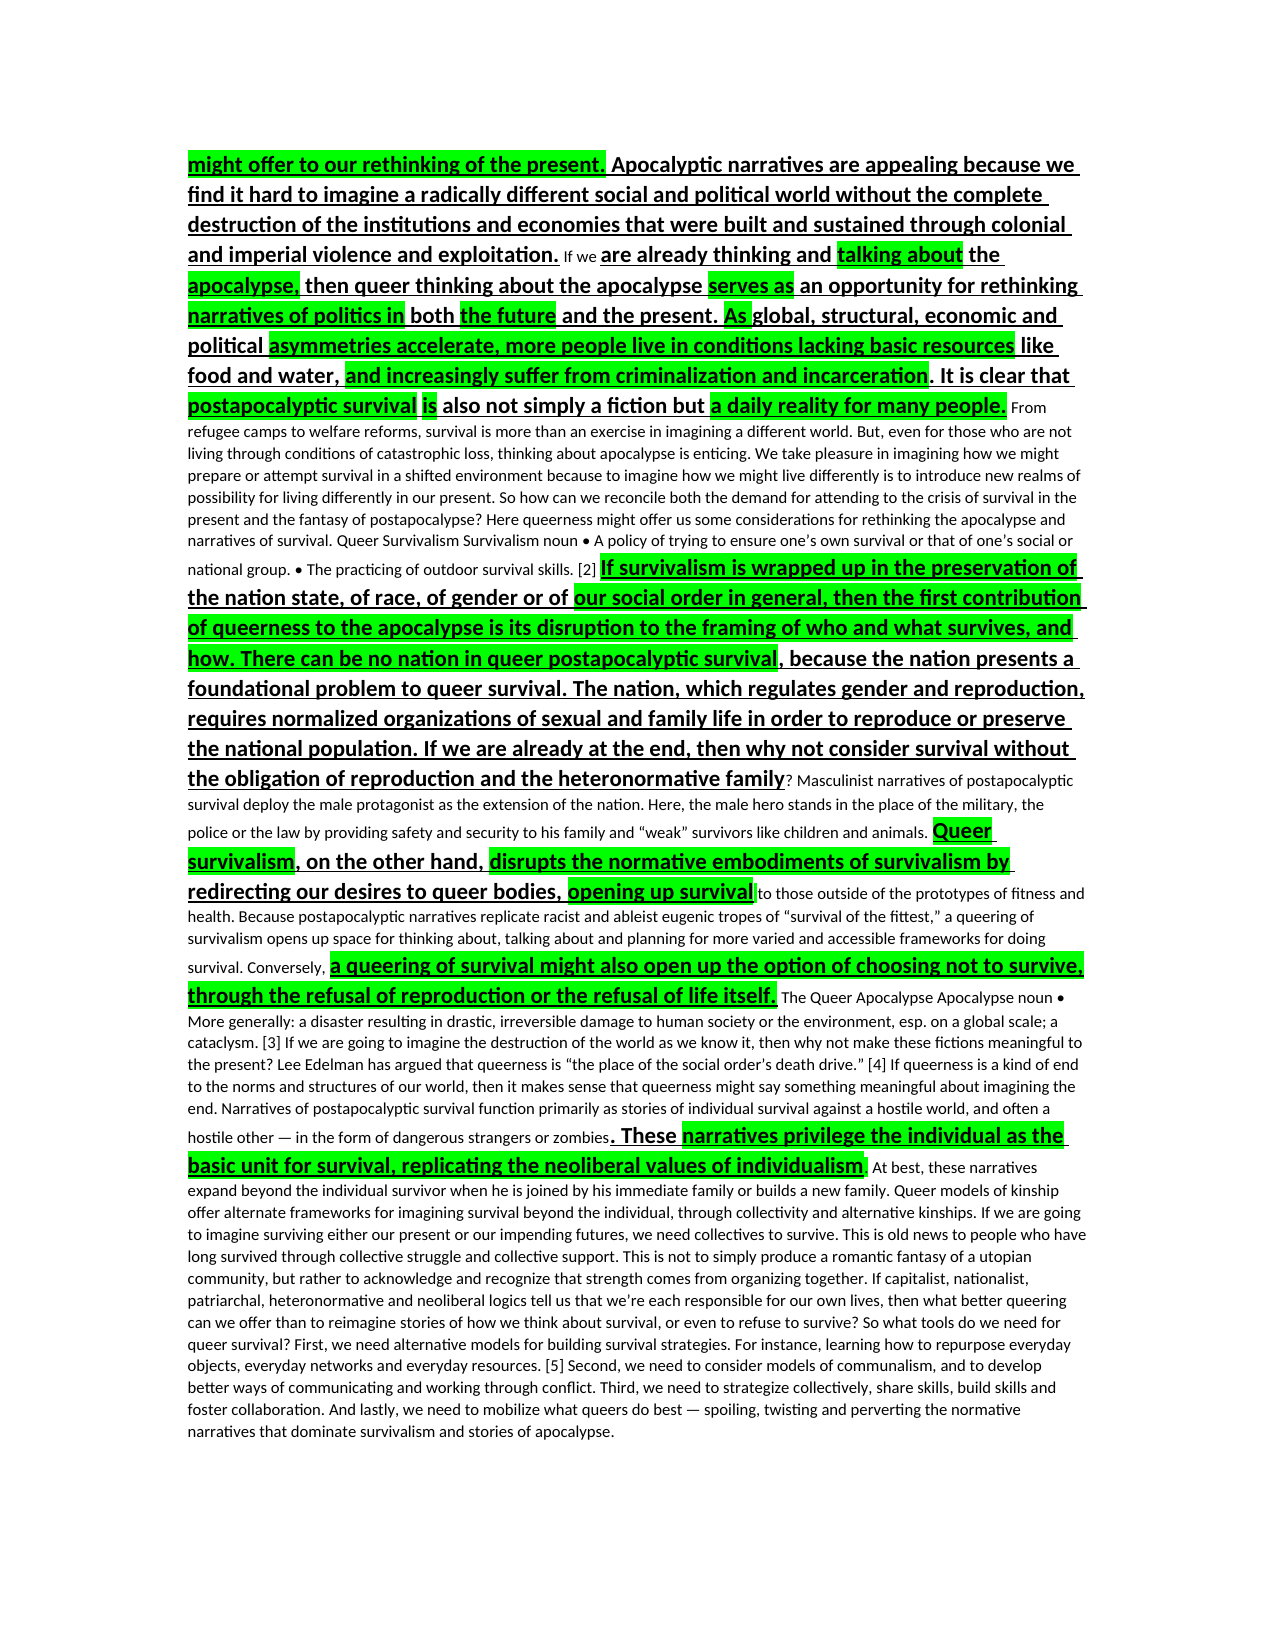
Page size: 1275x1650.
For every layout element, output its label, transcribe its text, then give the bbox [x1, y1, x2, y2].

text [187, 150, 1087, 607]
